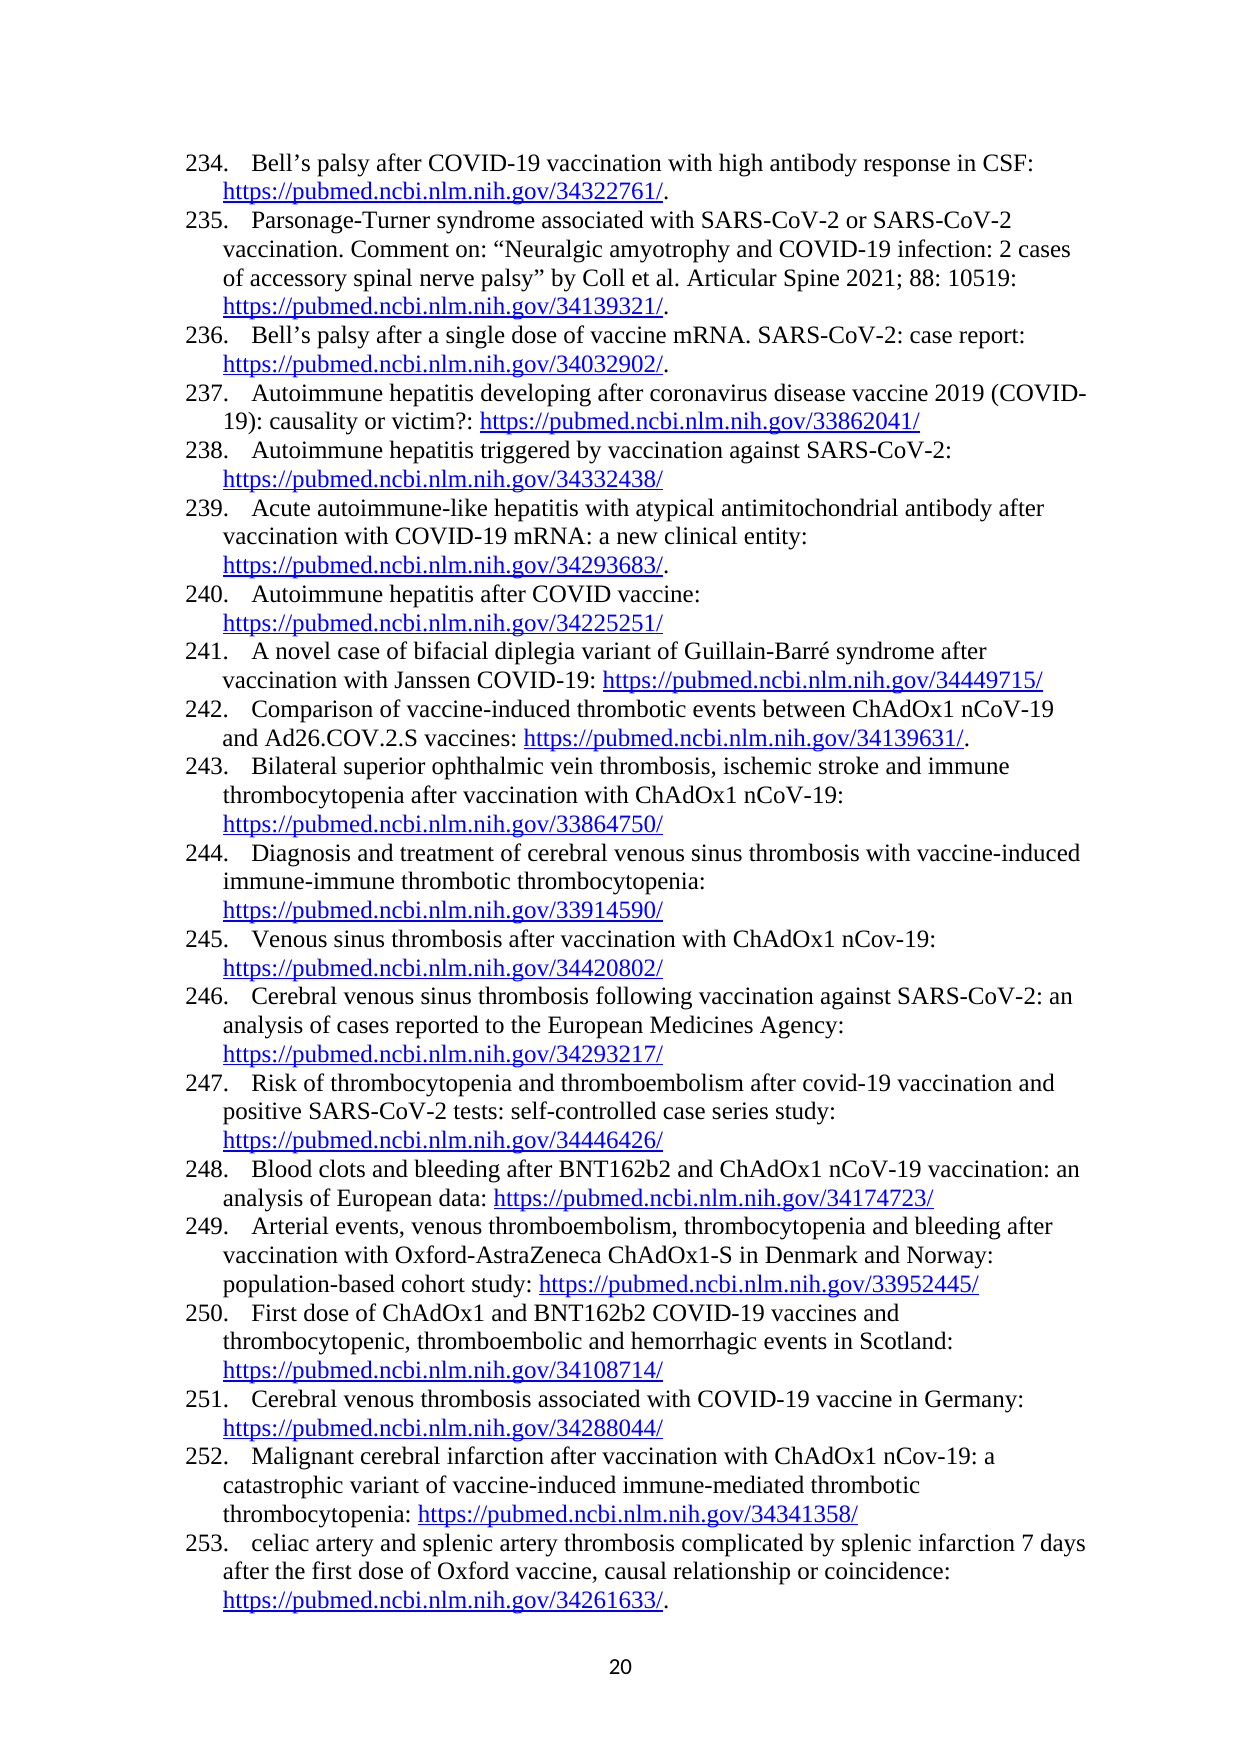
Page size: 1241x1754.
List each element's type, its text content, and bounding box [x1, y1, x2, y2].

list Blood clots and bleeding after BNT162b2 and ChAdOx1 nCoV-19 vaccination: an analysis of European data: https://pubmed.ncbi.nlm.nih.gov/34174723/ [185, 1154, 1093, 1211]
list Autoimmune hepatitis after COVID vaccine: https://pubmed.ncbi.nlm.nih.gov/34225251/ [185, 579, 1093, 636]
list Malignant cerebral infarction after vaccination with ChAdOx1 nCov-19: a catastrophic variant of vaccine-induced immune-mediated thrombotic thrombocytopenia: https://pubmed.ncbi.nlm.nih.gov/34341358/ [185, 1441, 1093, 1528]
list Arterial events, venous thromboembolism, thrombocytopenia and bleeding after vaccination with Oxford-AstraZeneca ChAdOx1-S in Denmark and Norway: population-based cohort study: https://pubmed.ncbi.nlm.nih.gov/33952445/ [185, 1211, 1093, 1298]
list Acute autoimmune-like hepatitis with atypical antimitochondrial antibody after vaccination with COVID-19 mRNA: a new clinical entity: https://pubmed.ncbi.nlm.nih.gov/34293683/. [185, 493, 1093, 579]
list Venous sinus thrombosis after vaccination with ChAdOx1 nCov-19: https://pubmed.ncbi.nlm.nih.gov/34420802/ [185, 924, 1093, 981]
list First dose of ChAdOx1 and BNT162b2 COVID-19 vaccines and thrombocytopenic, thromboembolic and hemorrhagic events in Scotland: https://pubmed.ncbi.nlm.nih.gov/34108714/ [185, 1298, 1093, 1384]
list Bell’s palsy after a single dose of vaccine mRNA. SARS-CoV-2: case report: https://pubmed.ncbi.nlm.nih.gov/34032902/. [185, 320, 1093, 378]
list Cerebral venous sinus thrombosis following vaccination against SARS-CoV-2: an analysis of cases reported to the European Medicines Agency: https://pubmed.ncbi.nlm.nih.gov/34293217/ [185, 981, 1093, 1068]
list celiac artery and splenic artery thrombosis complicated by splenic infarction 7 days after the first dose of Oxford vaccine, causal relationship or coincidence: https://pubmed.ncbi.nlm.nih.gov/34261633/. [185, 1528, 1093, 1614]
list A novel case of bifacial diplegia variant of Guillain-Barré syndrome after vaccination with Janssen COVID-19: https://pubmed.ncbi.nlm.nih.gov/34449715/ [185, 636, 1093, 694]
list Cerebral venous thrombosis associated with COVID-19 vaccine in Germany: https://pubmed.ncbi.nlm.nih.gov/34288044/ [185, 1384, 1093, 1441]
list Parsonage-Turner syndrome associated with SARS-CoV-2 or SARS-CoV-2 vaccination. Comment on: “Neuralgic amyotrophy and COVID-19 infection: 2 cases of accessory spinal nerve palsy” by Coll et al. Articular Spine 2021; 88: 10519: https://pubmed.ncbi.nlm.nih.gov/34139321/. [185, 205, 1093, 320]
list Bell’s palsy after COVID-19 vaccination with high antibody response in CSF: https://pubmed.ncbi.nlm.nih.gov/34322761/. [185, 148, 1093, 205]
list Autoimmune hepatitis triggered by vaccination against SARS-CoV-2: https://pubmed.ncbi.nlm.nih.gov/34332438/ [185, 435, 1093, 493]
list Risk of thrombocytopenia and thromboembolism after covid-19 vaccination and positive SARS-CoV-2 tests: self-controlled case series study: https://pubmed.ncbi.nlm.nih.gov/34446426/ [185, 1068, 1093, 1154]
list Comparison of vaccine-induced thrombotic events between ChAdOx1 nCoV-19 and Ad26.COV.2.S vaccines: https://pubmed.ncbi.nlm.nih.gov/34139631/. [185, 694, 1093, 751]
list Bilateral superior ophthalmic vein thrombosis, ischemic stroke and immune thrombocytopenia after vaccination with ChAdOx1 nCoV-19: https://pubmed.ncbi.nlm.nih.gov/33864750/ [185, 751, 1093, 838]
list Autoimmune hepatitis developing after coronavirus disease vaccine 2019 (COVID-19): causality or victim?: https://pubmed.ncbi.nlm.nih.gov/33862041/ [185, 378, 1093, 435]
list Diagnosis and treatment of cerebral venous sinus thrombosis with vaccine-induced immune-immune thrombotic thrombocytopenia: https://pubmed.ncbi.nlm.nih.gov/33914590/ [185, 838, 1093, 924]
